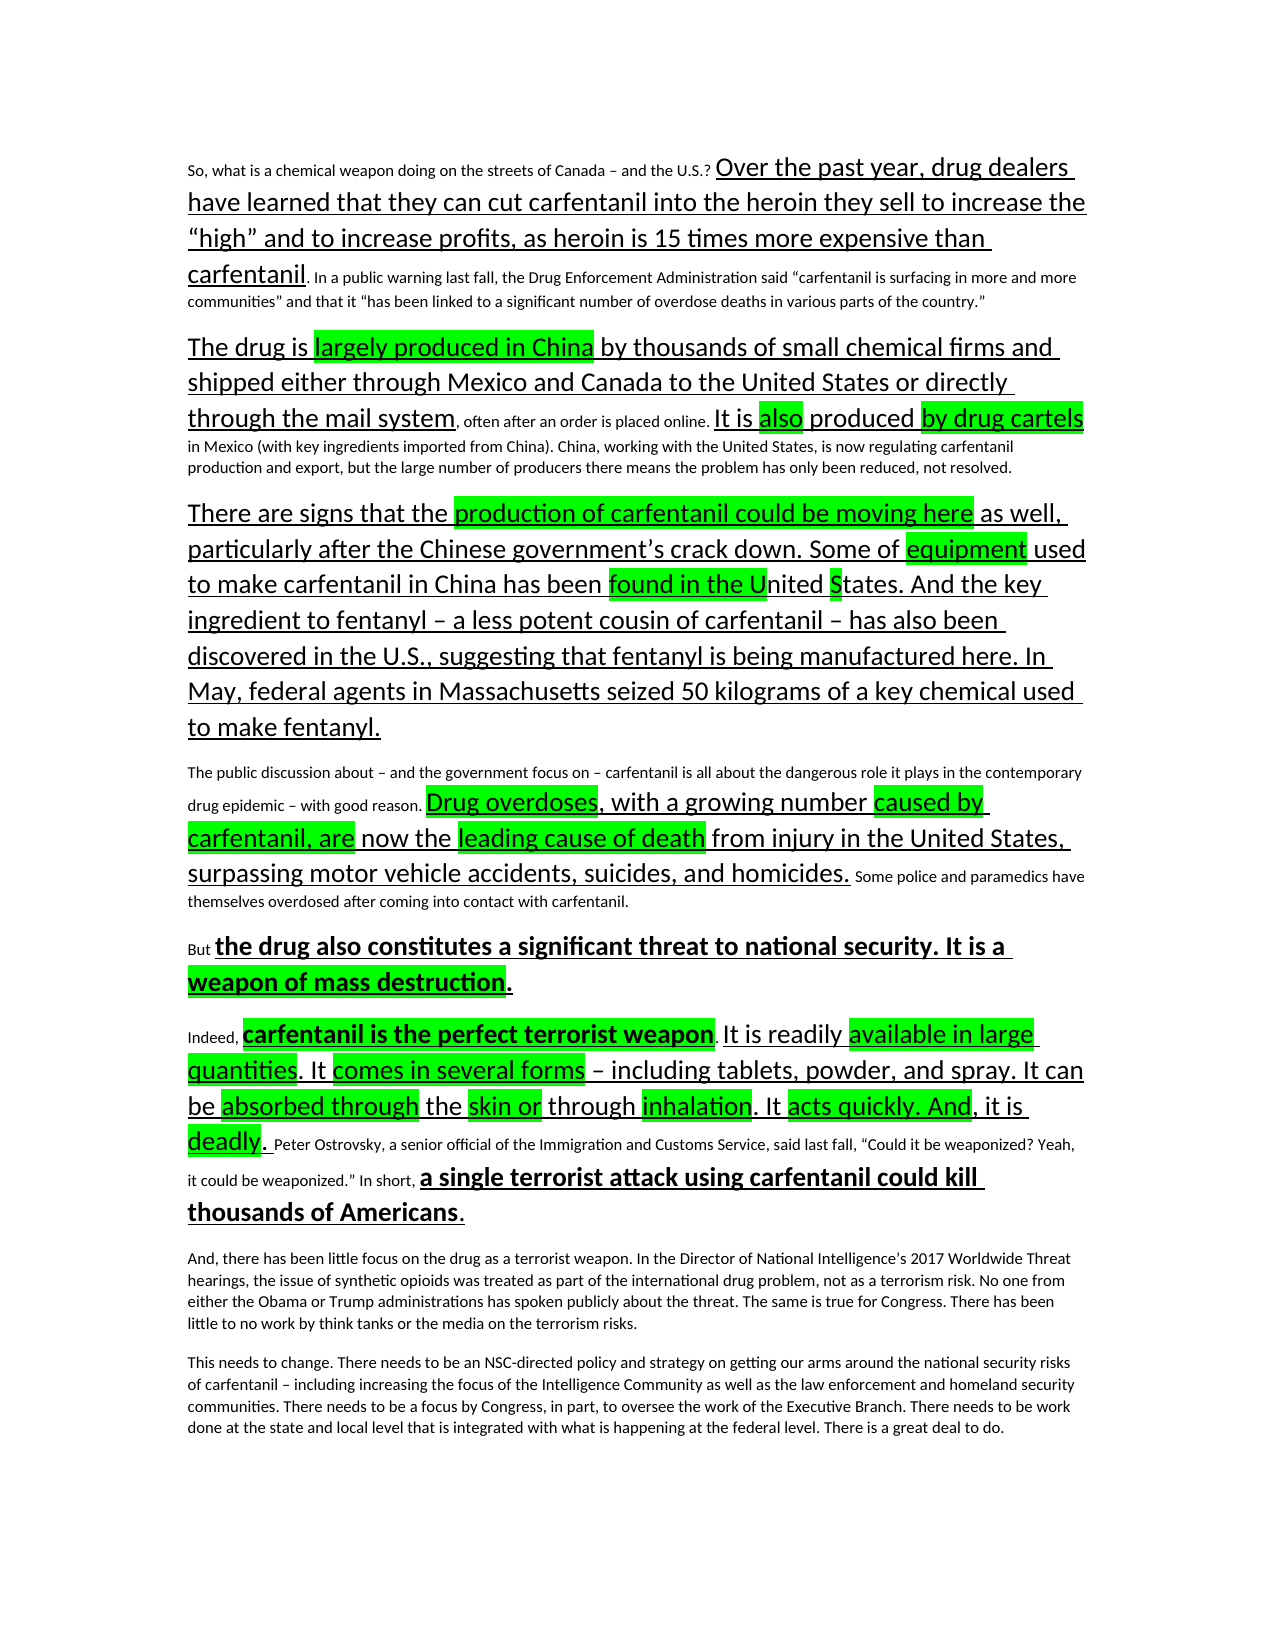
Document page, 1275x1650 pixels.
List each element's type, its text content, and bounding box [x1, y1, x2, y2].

text This needs to change. There needs to be an NSC-directed policy and strategy on getting our arms around the national security risks of carfentanil – including increasing the focus of the Intelligence Community as well as the law enforcement and homeland security communities. There needs to be a focus by Congress, in part, to oversee the work of the Executive Branch. There needs to be work done at the state and local level that is integrated with what is happening at the federal level. There is a great deal to do. [187, 1352, 1087, 1438]
text Indeed, carfentanil is the perfect terrorist weapon. It is readily available in large quantities. It comes in several forms – including tablets, powder, and spray. It can be absorbed through the skin or through inhalation. It acts quickly. And, it is deadly. Peter Ostrovsky, a senior official of the Immigration and Customs Service, said last fall, “Could it be weaponized? Yeah, it could be weaponized.” In short, a single terrorist attack using carfentanil could kill thousands of Americans. [187, 1017, 1087, 1229]
text But the drug also constitutes a significant threat to national security. It is a weapon of mass destruction. [187, 929, 1087, 998]
text So, what is a chemical weapon doing on the streets of Canada – and the U.S.? Over the past year, drug dealers have learned that they can cut carfentanil into the heroin they sell to increase the “high” and to increase profits, as heroin is 15 times more expensive than carfentanil. In a public warning last fall, the Drug Enforcement Administration said “carfentanil is surfacing in more and more communities” and that it “has been linked to a significant number of overdose deaths in various parts of the country.” [187, 150, 1087, 214]
text So, what is a chemical weapon doing on the streets of Canada – and the U.S.? Over the past year, drug dealers have learned that they can cut carfentanil into the heroin they sell to increase the “high” and to increase profits, as heroin is 15 times more expensive than carfentanil. In a public warning last fall, the Drug Enforcement Administration said “carfentanil is surfacing in more and more communities” and that it “has been linked to a significant number of overdose deaths in various parts of the country.” [187, 215, 1087, 312]
text There are signs that the production of carfentanil could be moving here as well, particularly after the Chinese government’s crack down. Some of equipment used to make carfentanil in China has been found in the United States. And the key ingredient to fentanyl – a less potent cousin of carfentanil – has also been discovered in the U.S., suggesting that fentanyl is being manufactured here. In May, federal agents in Massachusetts seized 50 kilograms of a key chemical used to make fentanyl. [187, 496, 1087, 743]
text The drug is largely produced in China by thousands of small chemical firms and shipped either through Mexico and Canada to the United States or directly through the mail system, often after an order is placed online. It is also produced by drug cartels in Mexico (with key ingredients imported from China). China, working with the United States, is now regulating carfentanil production and export, but the large number of producers there means the problem has only been reduced, not resolved. [187, 330, 1087, 478]
text And, there has been little focus on the drug as a terrorist weapon. In the Director of National Intelligence’s 2017 Worldwide Threat hearings, the issue of synthetic opioids was treated as part of the international drug problem, not as a terrorism risk. No one from either the Obama or Trump administrations has spoken publicly about the threat. The same is true for Congress. There has been little to no work by think tanks or the media on the terrorism risks. [187, 1248, 1087, 1334]
text The public discussion about – and the government focus on – carfentanil is all about the dangerous role it plays in the contemporary drug epidemic – with good reason. Drug overdoses, with a growing number caused by carfentanil, are now the leading cause of death from injury in the United States, surpassing motor vehicle accidents, suicides, and homicides. Some police and paramedics have themselves overdosed after coming into contact with carfentanil. [187, 762, 1087, 911]
